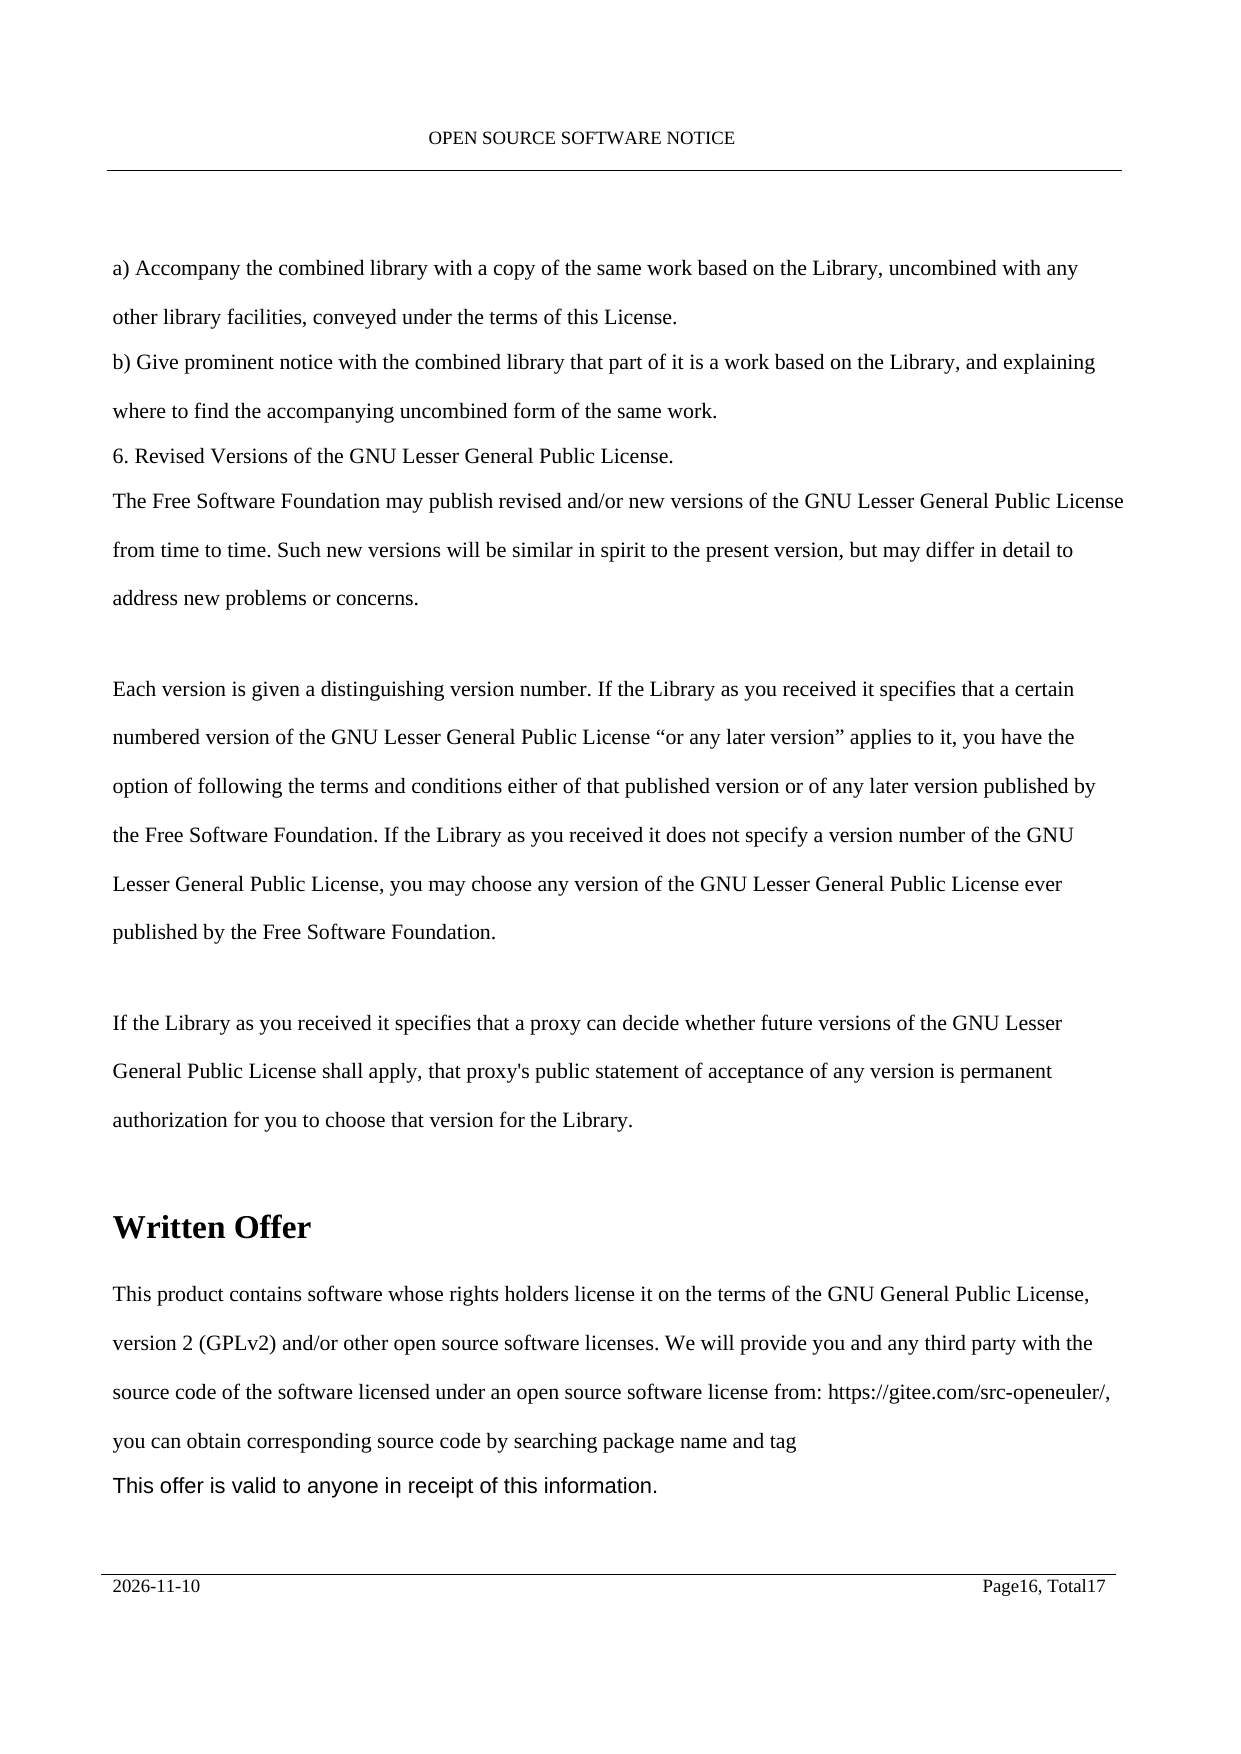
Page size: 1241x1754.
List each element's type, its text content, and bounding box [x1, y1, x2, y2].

text 6. Revised Versions of the GNU Lesser General Public License. [112, 439, 1128, 472]
text b) Give prominent notice with the combined library that part of it is a work based on the Library, and explaining where to find the accompanying uncombined form of the same work. [112, 345, 1128, 427]
text Written Offer [112, 1194, 1128, 1259]
text The Free Software Foundation may publish revised and/or new versions of the GNU Lesser General Public License from time to time. Such new versions will be similar in spirit to the present version, but may differ in detail to address new problems or concerns. [112, 484, 1128, 614]
text This product contains software whose rights holders license it on the terms of the GNU General Public License, version 2 (GPLv2) and/or other open source software licenses. We will provide you and any third party with the source code of the software licensed under an open source software license from: https://gitee.com/src-openeuler/, you can obtain corresponding source code by searching package name and tag [112, 1278, 1128, 1457]
text Each version is given a distinguishing version number. If the Library as you received it specifies that a certain numbered version of the GNU Lesser General Public License “or any later version” applies to it, you have the option of following the terms and conditions either of that published version or of any later version published by the Free Software Foundation. If the Library as you received it does not specify a version number of the GNU Lesser General Public License, you may choose any version of the GNU Lesser General Public License ever published by the Free Software Foundation. [112, 672, 1128, 948]
text a) Accompany the combined library with a copy of the same work based on the Library, uncombined with any other library facilities, conveyed under the terms of this License. [112, 251, 1128, 333]
text If the Library as you received it specifies that a proxy can decide whether future versions of the GNU Lesser General Public License shall apply, that proxy's public statement of acceptance of any version is permanent authorization for you to choose that version for the Library. [112, 1006, 1128, 1136]
text This offer is valid to anyone in receipt of this information. [112, 1469, 1128, 1502]
